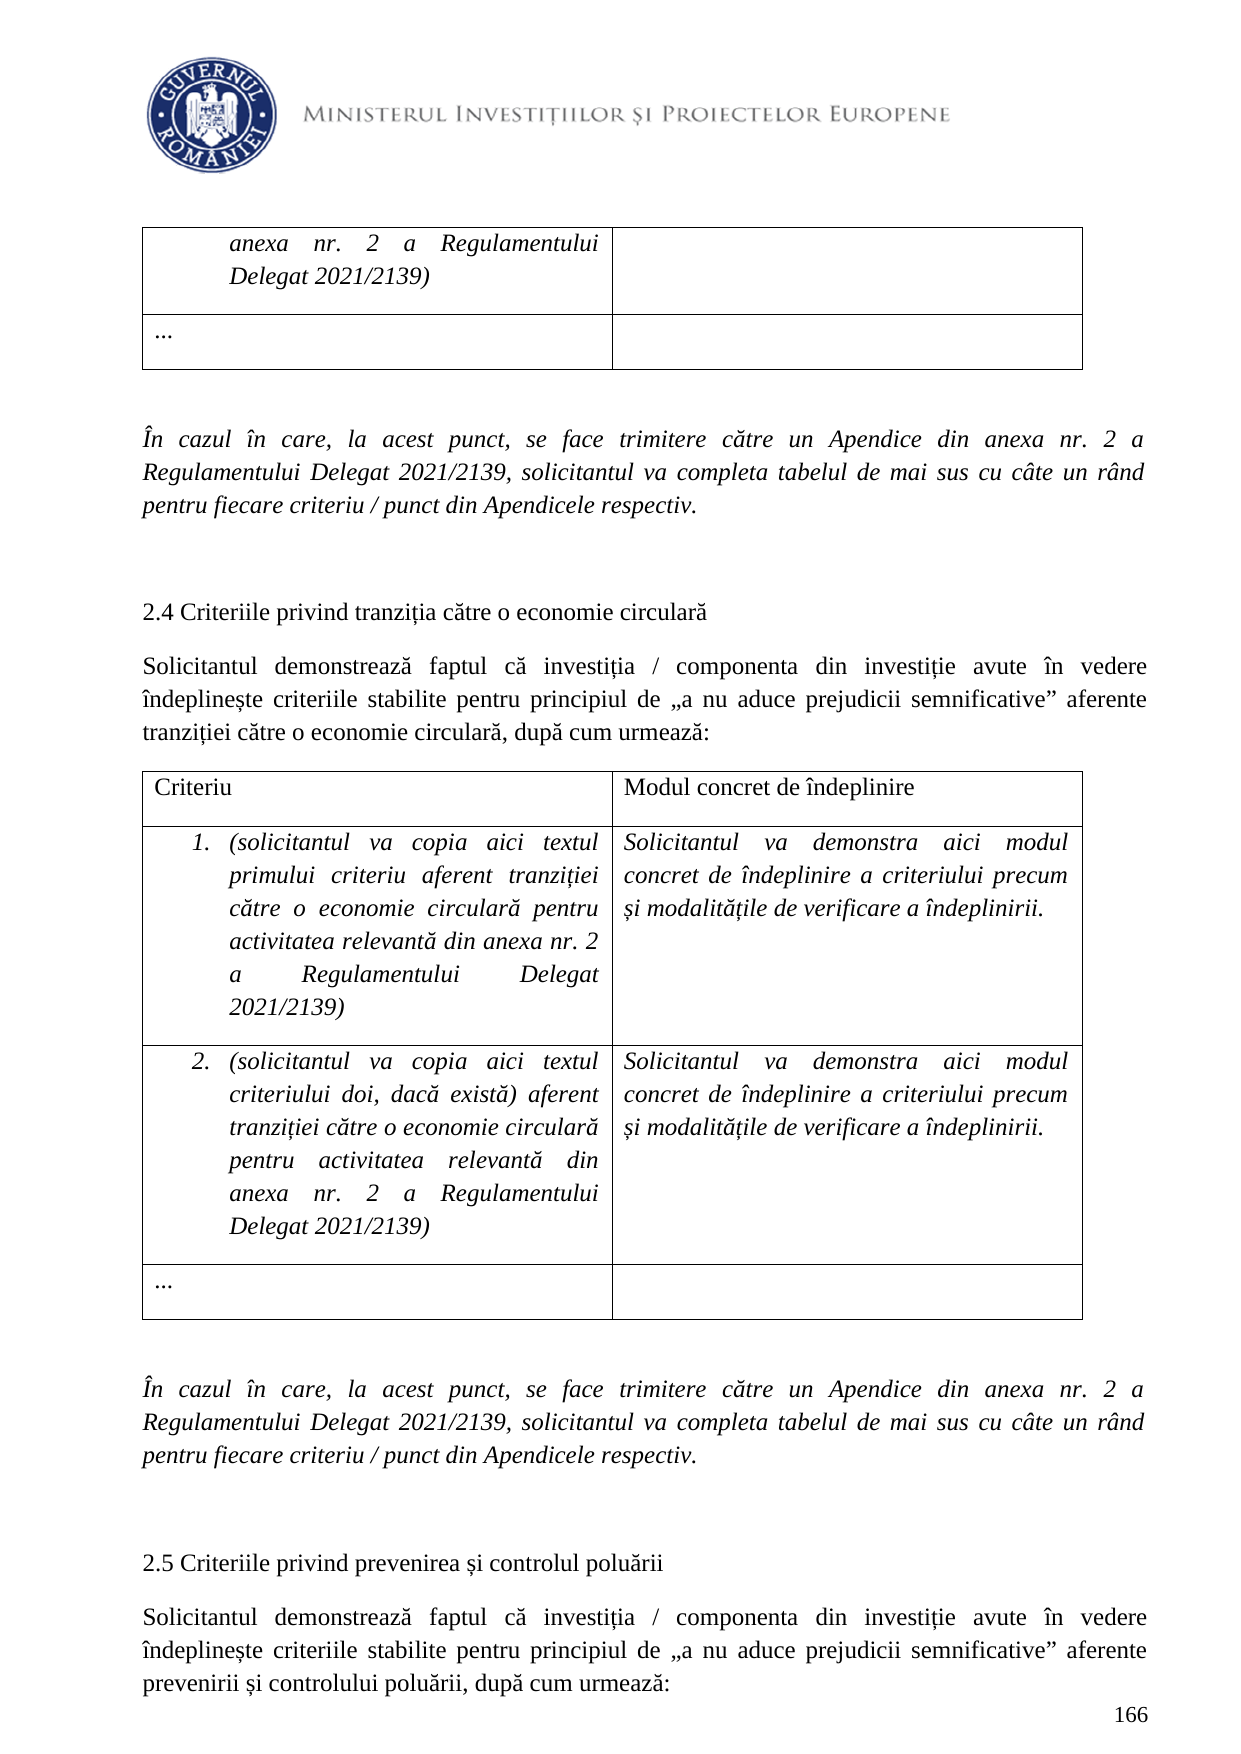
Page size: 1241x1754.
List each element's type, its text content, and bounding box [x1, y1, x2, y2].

text În cazul în care, la acest punct, se face trimitere către un Apendice din anexa nr. 2 a Regulamentului Delegat 2021/2139, solicitantul va completa tabelul de mai sus cu câte un rând pentru fiecare criteriu / punct din Apendicele respectiv. [142, 1374, 1148, 1469]
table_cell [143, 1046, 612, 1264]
text Solicitantul demonstrează faptul că investiția / componenta din investiție avute în vedere îndeplinește criteriile stabilite pentru principiul de „a nu aduce prejudicii semnificative” aferente tranziției către o economie circulară, după cum urmează: [142, 651, 1148, 746]
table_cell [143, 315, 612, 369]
text 2.4 Criteriile privind tranziția către o economie circulară [142, 597, 1148, 626]
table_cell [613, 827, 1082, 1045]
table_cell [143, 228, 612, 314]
text 2.5 Criteriile privind prevenirea și controlul poluării [142, 1548, 1148, 1577]
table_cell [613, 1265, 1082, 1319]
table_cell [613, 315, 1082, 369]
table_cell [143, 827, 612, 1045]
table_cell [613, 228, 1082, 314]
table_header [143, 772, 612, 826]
text Solicitantul demonstrează faptul că investiția / componenta din investiție avute în vedere îndeplinește criteriile stabilite pentru principiul de „a nu aduce prejudicii semnificative” aferente prevenirii și controlului poluării, după cum urmează: [142, 1602, 1148, 1696]
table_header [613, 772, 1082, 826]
picture [142, 52, 1088, 174]
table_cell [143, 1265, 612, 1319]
text În cazul în care, la acest punct, se face trimitere către un Apendice din anexa nr. 2 a Regulamentului Delegat 2021/2139, solicitantul va completa tabelul de mai sus cu câte un rând pentru fiecare criteriu / punct din Apendicele respectiv. [142, 424, 1148, 518]
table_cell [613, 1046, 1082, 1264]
